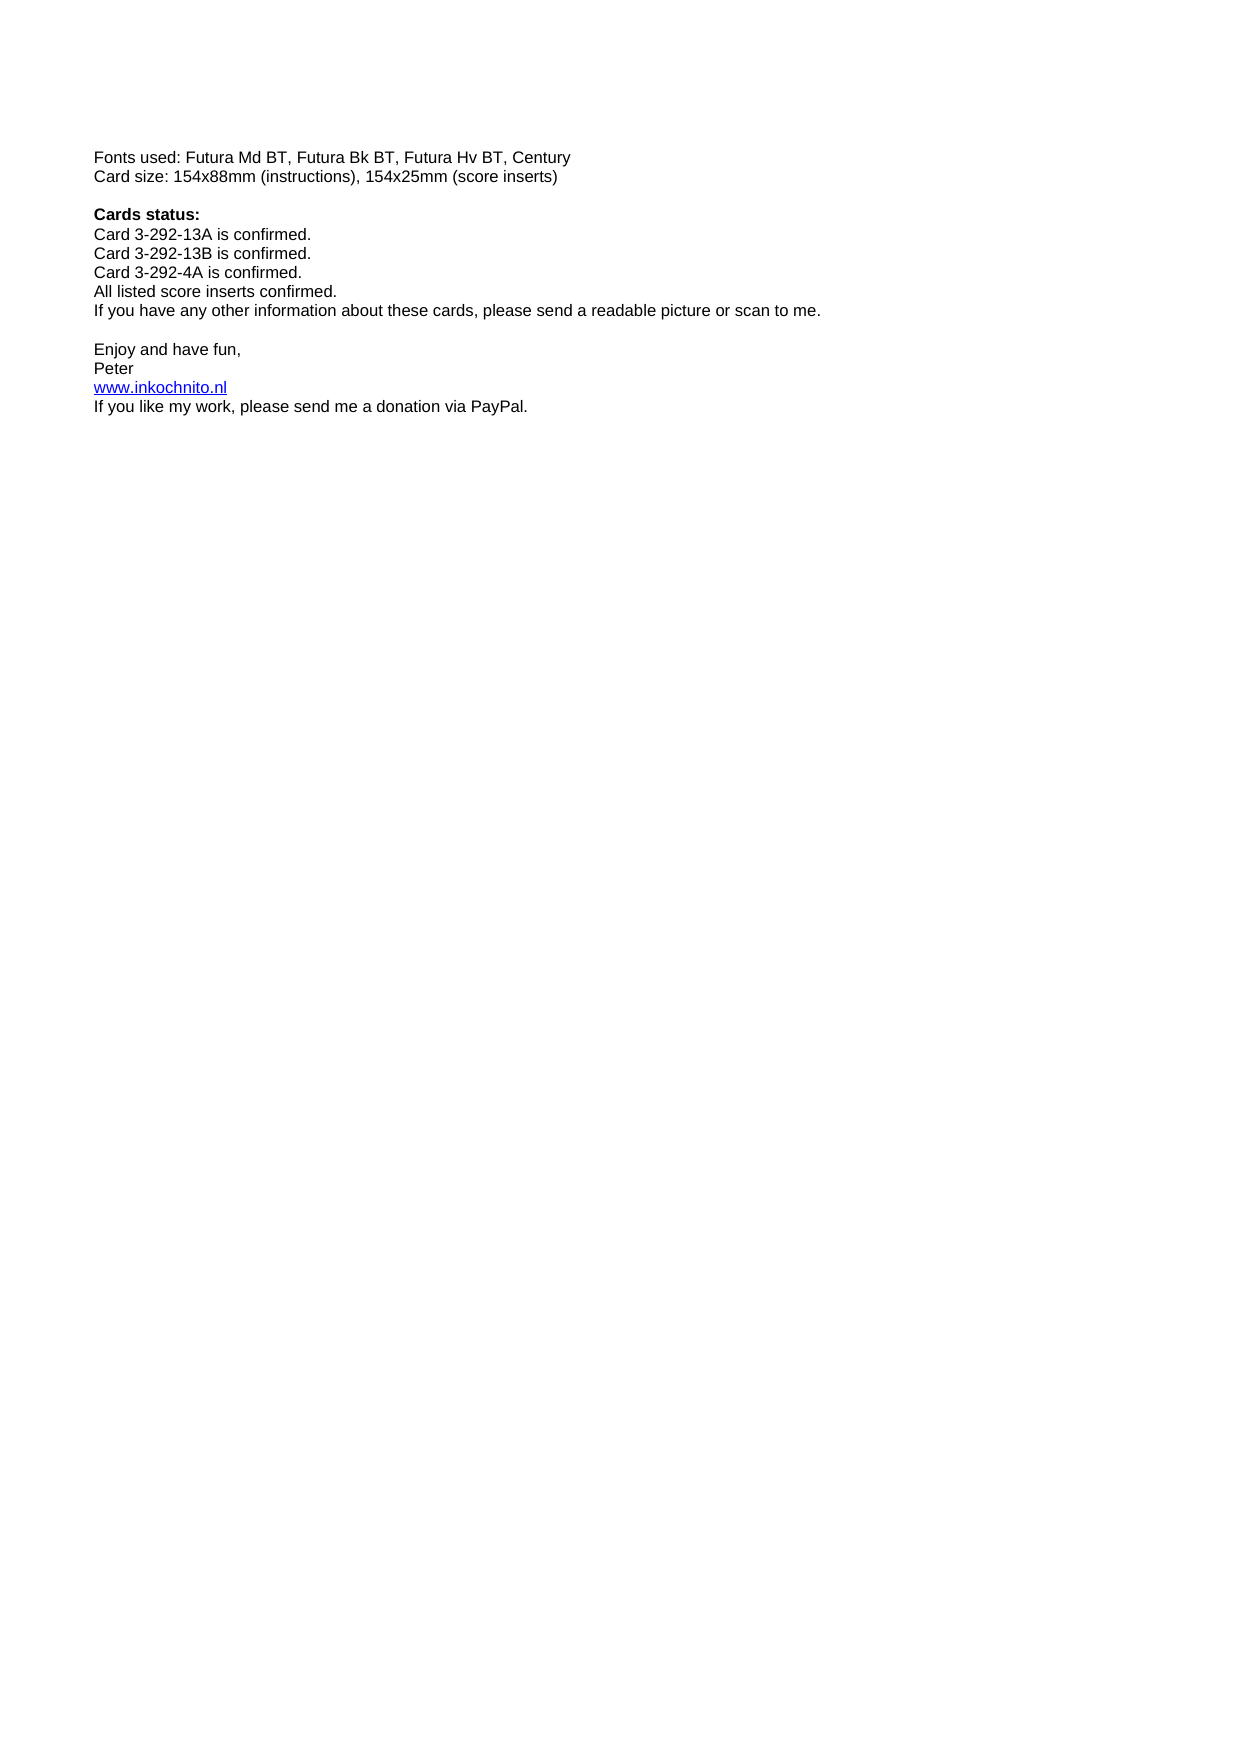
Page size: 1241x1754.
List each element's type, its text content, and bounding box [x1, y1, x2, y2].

text Card size: 154x88mm (instructions), 154x25mm (score inserts) [94, 167, 1162, 186]
text If you like my work, please send me a donation via PayPal. [94, 397, 1162, 416]
text Cards status: [94, 205, 1162, 224]
text Card 3-292-13B is confirmed. [94, 243, 1162, 263]
text Card 3-292-4A is confirmed. [94, 263, 1162, 282]
text Enjoy and have fun, [94, 339, 1162, 358]
text www.inkochnito.nl [94, 378, 1162, 397]
text All listed score inserts confirmed. [94, 282, 1162, 301]
text Card 3-292-13A is confirmed. [94, 224, 1162, 243]
text If you have any other information about these cards, please send a readable picture or scan to me. [94, 301, 1162, 320]
text Peter [94, 358, 1162, 378]
text Fonts used: Futura Md BT, Futura Bk BT, Futura Hv BT, Century [94, 148, 1162, 167]
